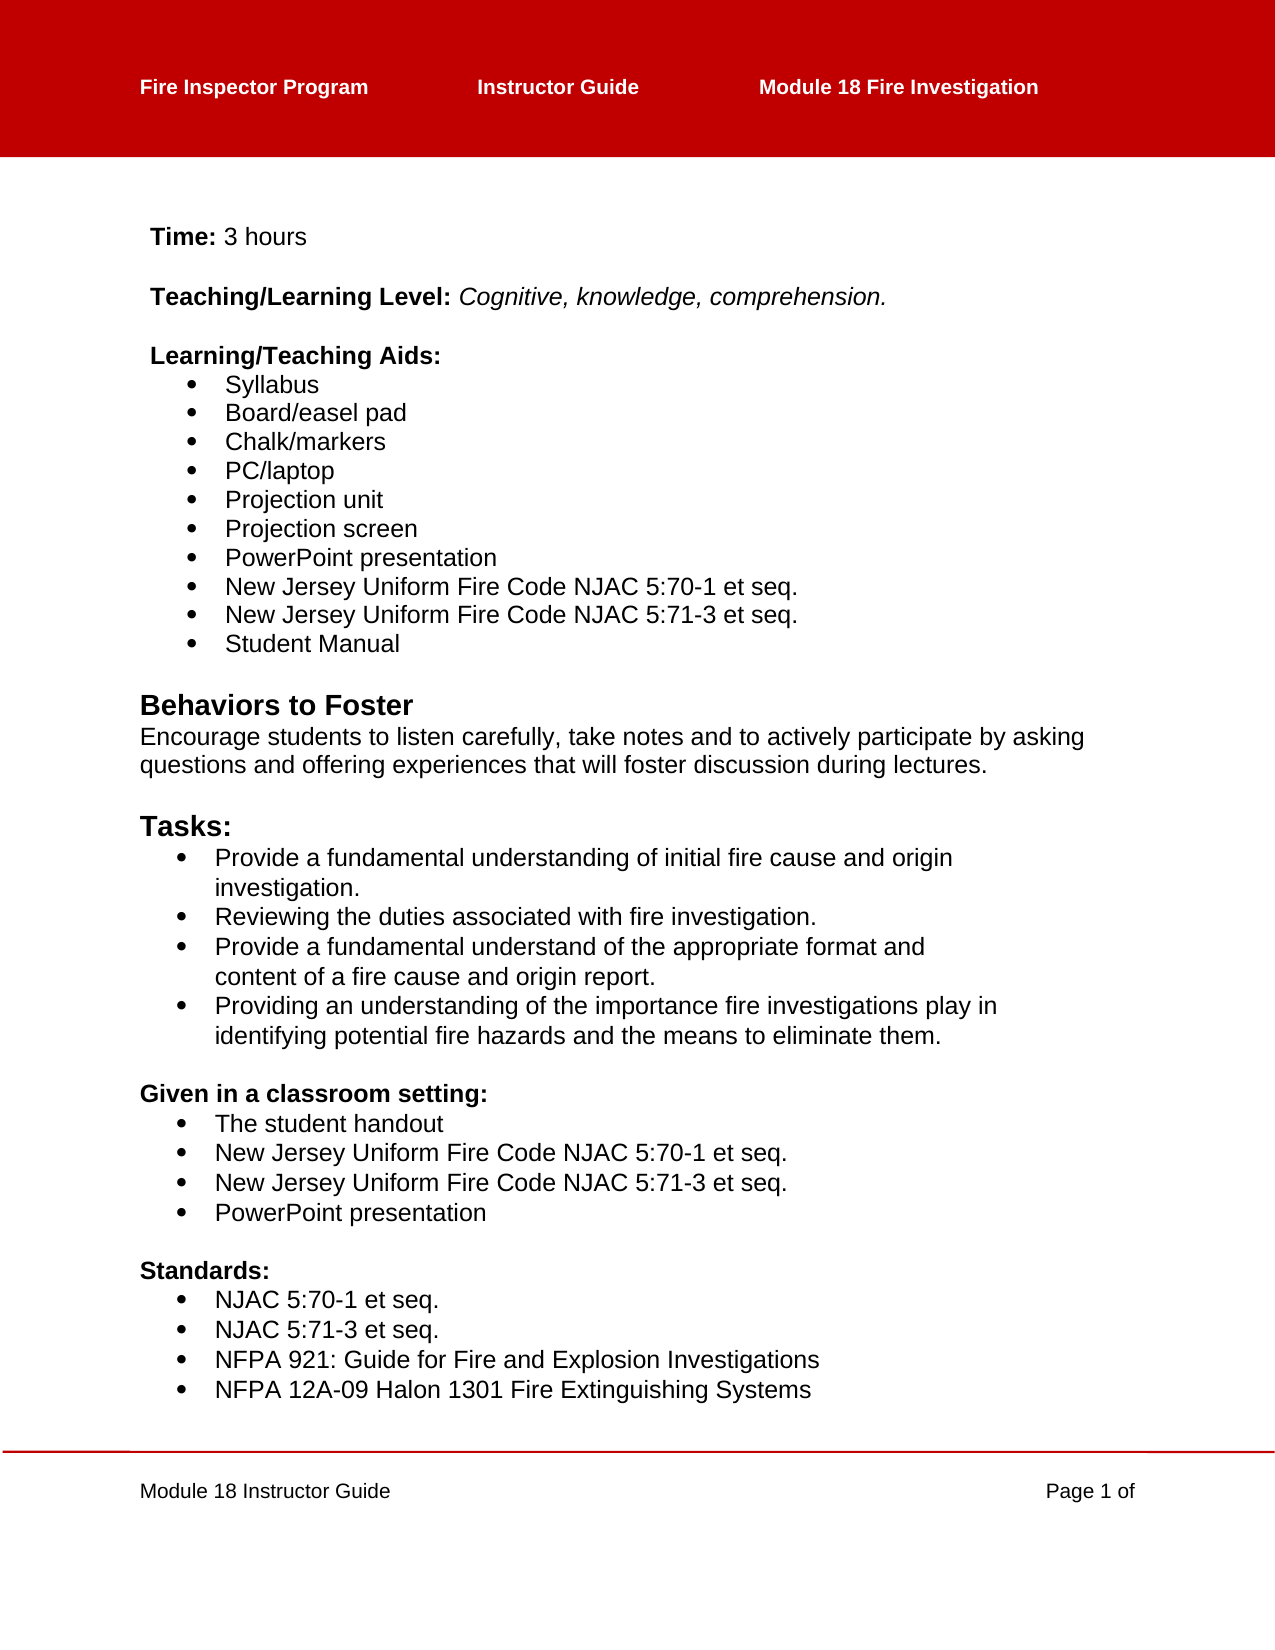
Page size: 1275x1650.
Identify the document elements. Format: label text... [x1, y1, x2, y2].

list Student Manual [187, 629, 1137, 658]
text Given in a classroom setting: [139, 1079, 1137, 1108]
list Provide a fundamental understanding of initial fire cause and origin investigation. [177, 843, 999, 902]
list Provide a fundamental understand of the appropriate format and content of a fire cause and origin report. [177, 932, 999, 991]
list New Jersey Uniform Fire Code NJAC 5:71-3 et seq. [177, 1168, 1137, 1197]
text Tasks: [139, 809, 999, 842]
list Syllabus [187, 369, 1137, 398]
text Encourage students to listen carefully, take notes and to actively participate by asking questions and offering experiences that will foster discussion during lectures. [139, 722, 1137, 779]
list NJAC 5:71-3 et seq. [177, 1315, 1137, 1344]
list NFPA 921: Guide for Fire and Explosion Investigations [177, 1345, 1137, 1374]
list Reviewing the duties associated with fire investigation. [177, 902, 999, 931]
text Behaviors to Foster [139, 688, 1137, 722]
text Teaching/Learning Level: Cognitive, knowledge, comprehension. [150, 281, 1137, 310]
list Board/easel pad [187, 398, 1137, 427]
list NJAC 5:70-1 et seq. [177, 1286, 1137, 1314]
list PowerPoint presentation [187, 543, 1137, 572]
list New Jersey Uniform Fire Code NJAC 5:70-1 et seq. [177, 1138, 1137, 1167]
list NFPA 12A-09 Halon 1301 Fire Extinguishing Systems [177, 1374, 1137, 1403]
list New Jersey Uniform Fire Code NJAC 5:70-1 et seq. [187, 572, 1137, 600]
list The student handout [177, 1109, 1137, 1138]
list Providing an understanding of the importance fire investigations play in identifying potential fire hazards and the means to eliminate them. [177, 991, 999, 1050]
list Chalk/markers [187, 427, 1137, 456]
list PowerPoint presentation [177, 1198, 1137, 1226]
text Standards: [139, 1256, 1137, 1285]
list New Jersey Uniform Fire Code NJAC 5:71-3 et seq. [187, 600, 1137, 629]
list Projection screen [187, 514, 1137, 543]
list Projection unit [187, 485, 1137, 514]
subtitle Learning/Teaching Aids: [150, 341, 1137, 369]
list PC/laptop [187, 456, 1137, 485]
text Time: 3 hours [150, 222, 983, 251]
